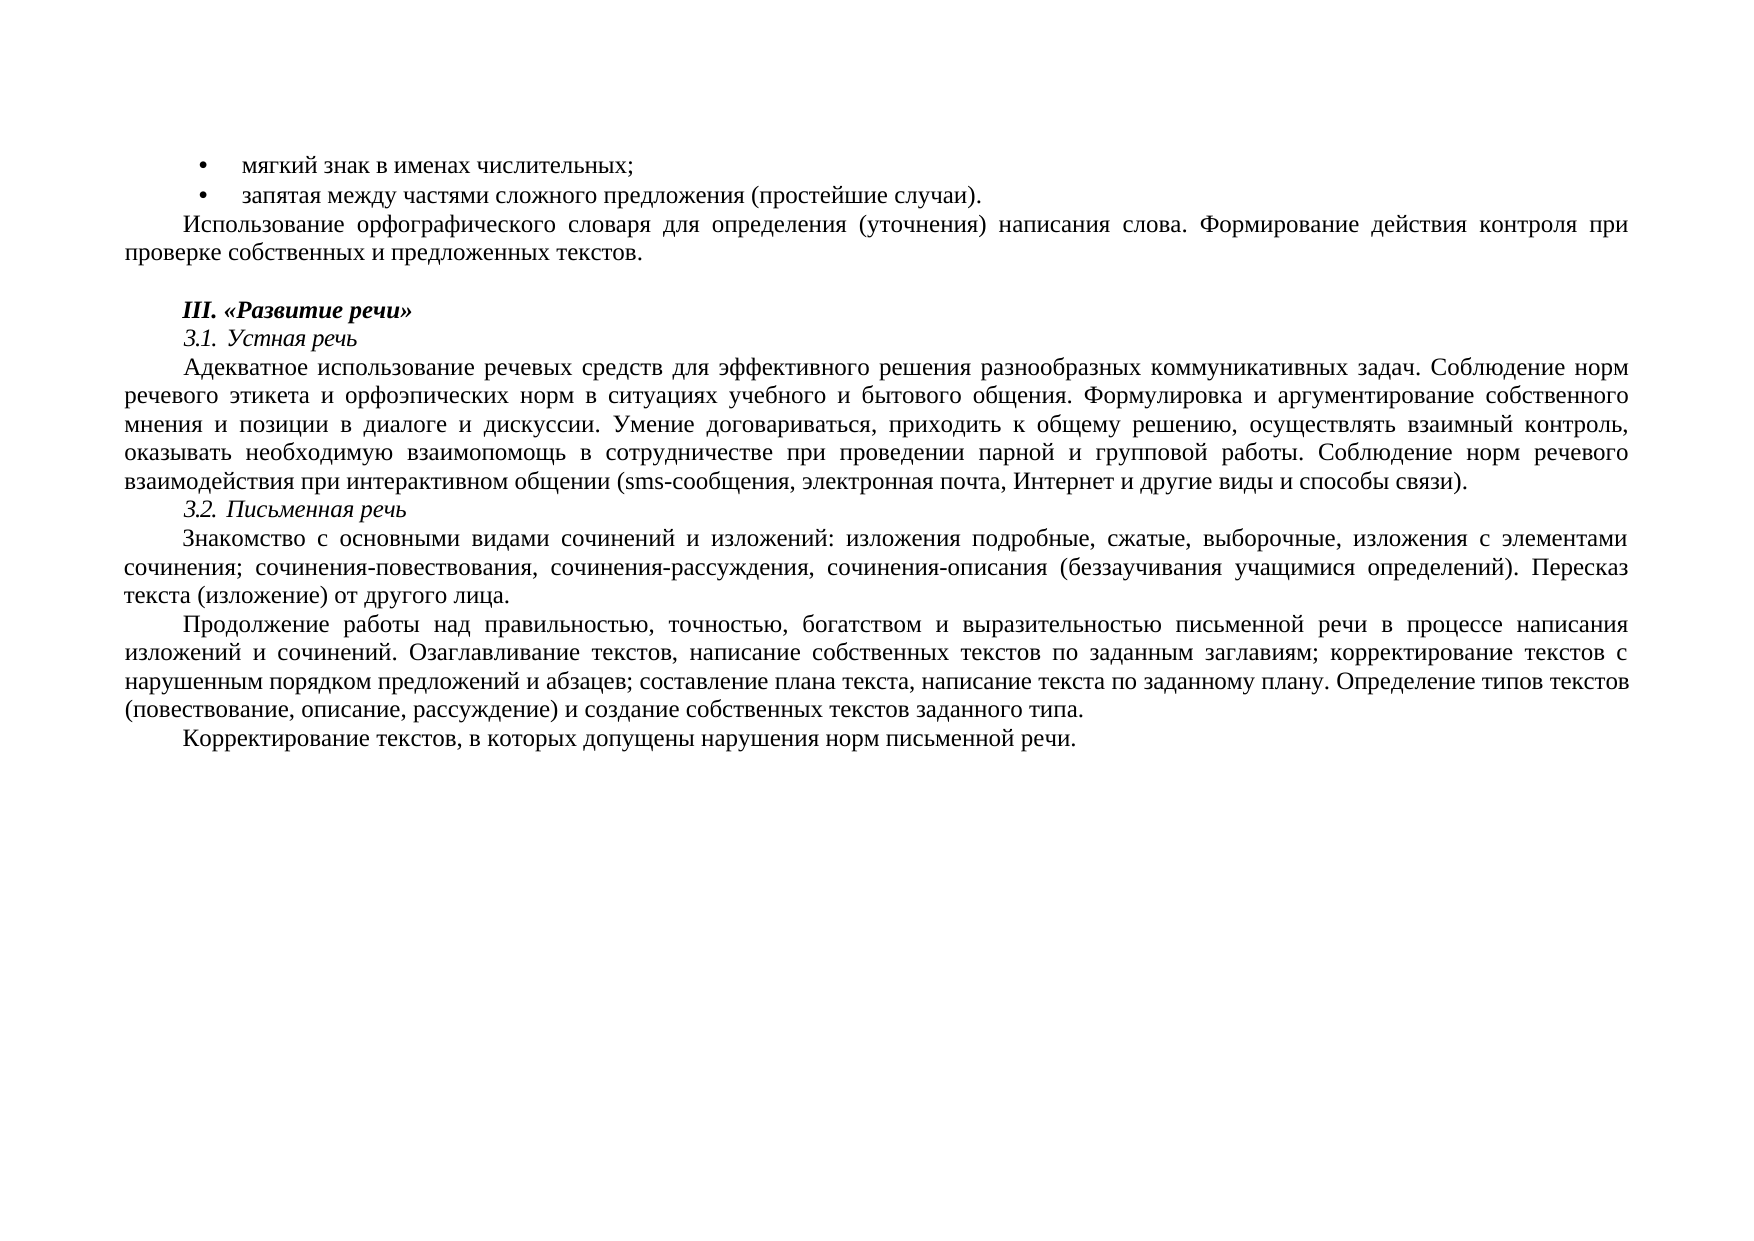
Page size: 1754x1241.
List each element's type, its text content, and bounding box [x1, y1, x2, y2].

text Продолжение работы над правильностью, точностью, богатством и выразительностью письменной речи в процессе написания изложений и сочинений. Озаглавливание текстов, написание собственных текстов по заданным заглавиям; корректирование текстов с нарушенным порядком предложений и абзацев; составление плана текста, написание текста по заданному плану. Определение типов текстов (повествование, описание, рассуждение) и создание собственных текстов заданного типа. [124, 609, 1630, 723]
text III. «Развитие речи» [182, 295, 1630, 324]
text Корректирование текстов, в которых допущены нарушения норм письменной речи. [182, 723, 1630, 752]
list запятая между частями сложного предложения (простейшие случаи). [198, 181, 1630, 209]
text 3.2. Письменная речь [183, 495, 1630, 524]
text Адекватное использование речевых средств для эффективного решения разнообразных коммуникативных задач. Соблюдение норм речевого этикета и орфоэпических норм в ситуациях учебного и бытового общения. Формулировка и аргументирование собственного мнения и позиции в диалоге и дискуссии. Умение договариваться, приходить к общему решению, осуществлять взаимный контроль, оказывать необходимую взаимопомощь в сотрудничестве при проведении парной и групповой работы. Соблюдение норм речевого взаимодействия при интерактивном общении (sms-сообщения, электронная почта, Интернет и другие виды и способы связи). [124, 352, 1630, 495]
list мягкий знак в именах числительных; [198, 150, 1630, 179]
text Знакомство с основными видами сочинений и изложений: изложения подробные, сжатые, выборочные, изложения с элементами сочинения; сочинения-повествования, сочинения-рассуждения, сочинения-описания (беззаучивания учащимися определений). Пересказ текста (изложение) от другого лица. [123, 524, 1630, 609]
text 3.1. Устная речь [183, 324, 1630, 352]
text Использование орфографического словаря для определения (уточнения) написания слова. Формирование действия контроля при проверке собственных и предложенных текстов. [124, 209, 1629, 266]
